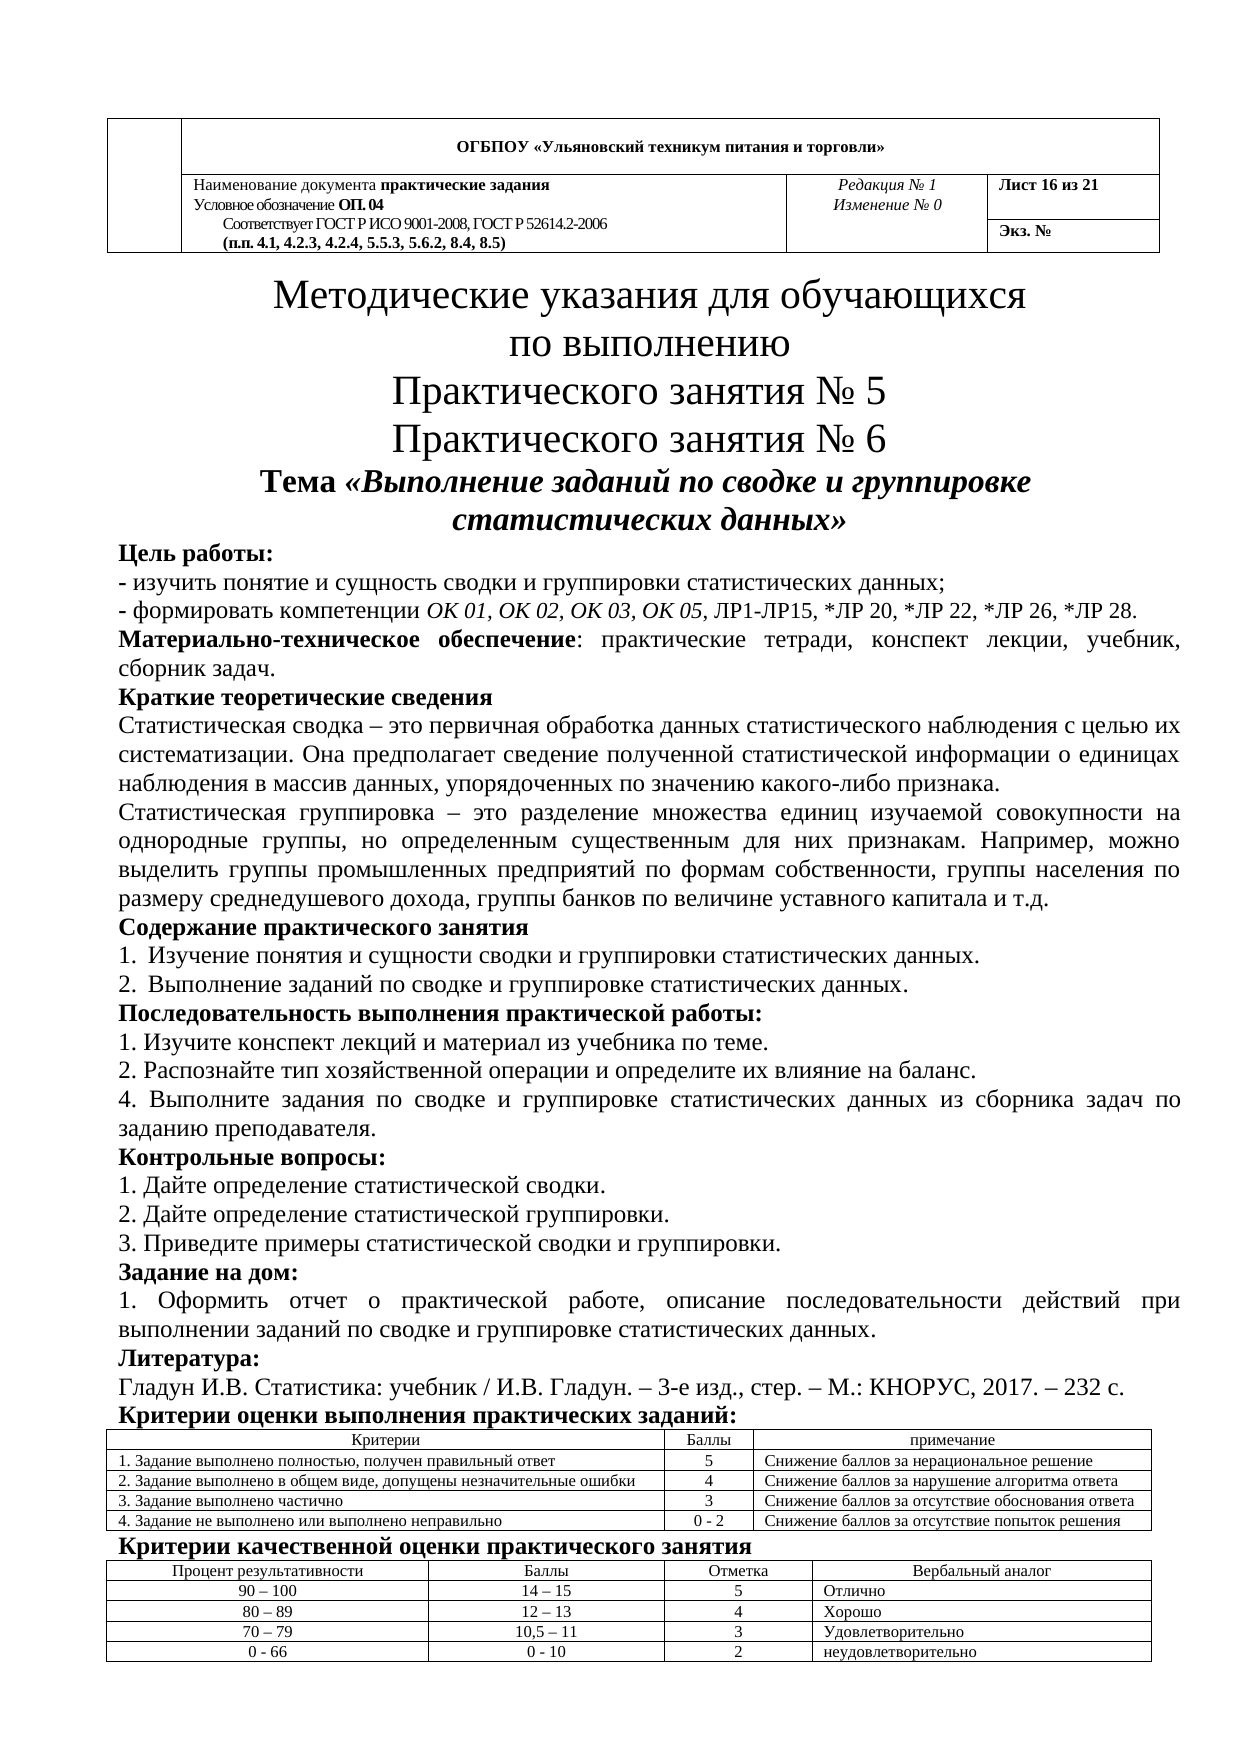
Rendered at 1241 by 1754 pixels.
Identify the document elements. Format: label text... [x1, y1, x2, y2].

text по выполнению [118, 317, 1181, 365]
text Статистическая группировка – это разделение множества единиц изучаемой совокупности на однородные группы, но определенным существенным для них признакам. Например, можно выделить группы промышленных предприятий по формам собственности, группы населения по размеру среднедушевого дохода, группы банков по величине уставного капитала и т.д. [118, 797, 1181, 912]
text Задание на дом: [118, 1257, 1181, 1285]
text Критерии качественной оценки практического занятия [118, 1531, 1181, 1560]
table_cell Отлично [813, 1581, 1151, 1600]
table_cell неудовлетворительно [813, 1642, 1151, 1661]
text 1. Оформить отчет о практической работе, описание последовательности действий при выполнении заданий по сводке и группировке статистических данных. [118, 1285, 1181, 1343]
table_cell 12 – 13 [429, 1601, 664, 1621]
table_header Вербальный аналог [813, 1561, 1151, 1580]
text Гладун И.В. Статистика: учебник / И.В. Гладун. – 3-е изд., стер. – М.: КНОРУС, 2017. – 232 с. [118, 1372, 1181, 1400]
text 3. Приведите примеры статистической сводки и группировки. [118, 1228, 1181, 1257]
table_cell Редакция № 1 Изменение № 0 [787, 175, 987, 252]
table_header Отметка [665, 1561, 812, 1580]
table_header Баллы [665, 1430, 753, 1449]
table_header ОГБПОУ «Ульяновский техникум питания и торговли» [182, 119, 1159, 174]
text 1. Изучите конспект лекций и материал из учебника по теме. [118, 1027, 1181, 1055]
text - изучить понятие и сущность сводки и группировки статистических данных; [118, 567, 1181, 595]
table_header Критерии [107, 1430, 664, 1449]
table_cell Снижение баллов за отсутствие попыток решения [754, 1511, 1151, 1530]
table_cell 14 – 15 [429, 1581, 664, 1600]
text Литература: [118, 1343, 1181, 1372]
table_cell Удовлетворительно [813, 1622, 1151, 1641]
table_cell Снижение баллов за отсутствие обоснования ответа [754, 1491, 1151, 1510]
table_cell 3 [665, 1491, 753, 1510]
table_cell 5 [665, 1581, 812, 1600]
table_cell 4 [665, 1601, 812, 1621]
table_cell 80 – 89 [107, 1601, 428, 1621]
text Тема «Выполнение заданий по сводке и группировке статистических данных» [118, 461, 1181, 538]
table_cell 10,5 – 11 [429, 1622, 664, 1641]
table_cell Экз. № [988, 220, 1159, 252]
table_cell Хорошо [813, 1601, 1151, 1621]
table_header [108, 119, 181, 252]
table_cell Снижение баллов за нерациональное решение [754, 1450, 1151, 1469]
table_cell 1. Задание выполнено полностью, получен правильный ответ [107, 1450, 664, 1469]
text 2. Распознайте тип хозяйственной операции и определите их влияние на баланс. [118, 1055, 1181, 1084]
table_cell 3 [665, 1622, 812, 1641]
list Изучение понятия и сущности сводки и группировки статистических данных. [118, 940, 1181, 969]
text Методические указания для обучающихся [118, 269, 1181, 317]
table_cell 2 [665, 1642, 812, 1661]
text Контрольные вопросы: [118, 1142, 1181, 1170]
text Цель работы: [118, 538, 1181, 567]
table_header Процент результативности [107, 1561, 428, 1580]
table_cell 0 - 2 [665, 1511, 753, 1530]
text Содержание практического занятия [118, 912, 1181, 940]
table_cell Наименование документа практические задания Условное обозначение ОП. 04 Соответствует ГОСТ Р ИСО 9001-2008, ГОСТ Р 52614.2-2006 (п.п. 4.1, 4.2.3, 4.2.4, 5.5.3, 5.6.2, 8.4, 8.5) [182, 175, 786, 252]
table_cell 2. Задание выполнено в общем виде, допущены незначительные ошибки [107, 1471, 664, 1490]
text Краткие теоретические сведения [118, 682, 1181, 710]
table_header примечание [754, 1430, 1151, 1449]
table_cell 5 [665, 1450, 753, 1469]
table_cell 3. Задание выполнено частично [107, 1491, 664, 1510]
table_cell 0 - 66 [107, 1642, 428, 1661]
text 2. Дайте определение статистической группировки. [118, 1199, 1181, 1228]
text Критерии оценки выполнения практических заданий: [118, 1400, 1181, 1429]
table_cell 4. Задание не выполнено или выполнено неправильно [107, 1511, 664, 1530]
text - формировать компетенции ОК 01, ОК 02, ОК 03, ОК 05, ЛР1-ЛР15, *ЛР 20, *ЛР 22, *ЛР 26, *ЛР 28. [118, 595, 1181, 624]
text 4. Выполните задания по сводке и группировке статистических данных из сборника задач по заданию преподавателя. [118, 1084, 1181, 1142]
text Материально-техническое обеспечение: практические тетради, конспект лекции, учебник, сборник задач. [118, 624, 1181, 682]
table_cell 90 – 100 [107, 1581, 428, 1600]
table_cell 0 - 10 [429, 1642, 664, 1661]
table_cell 4 [665, 1471, 753, 1490]
list Выполнение заданий по сводке и группировке статистических данных. [118, 969, 1181, 998]
text Статистическая сводка – это первичная обработка данных статистического наблюдения с целью их систематизации. Она предполагает сведение полученной статистической информации о единицах наблюдения в массив данных, упорядоченных по значению какого-либо признака. [118, 710, 1181, 797]
table_cell Лист 15 из 36 [988, 175, 1159, 219]
table_cell Снижение баллов за нарушение алгоритма ответа [754, 1471, 1151, 1490]
text Последовательность выполнения практической работы: [118, 998, 1181, 1027]
table_cell 70 – 79 [107, 1622, 428, 1641]
text 1. Дайте определение статистической сводки. [118, 1170, 1181, 1199]
table_header Баллы [429, 1561, 664, 1580]
